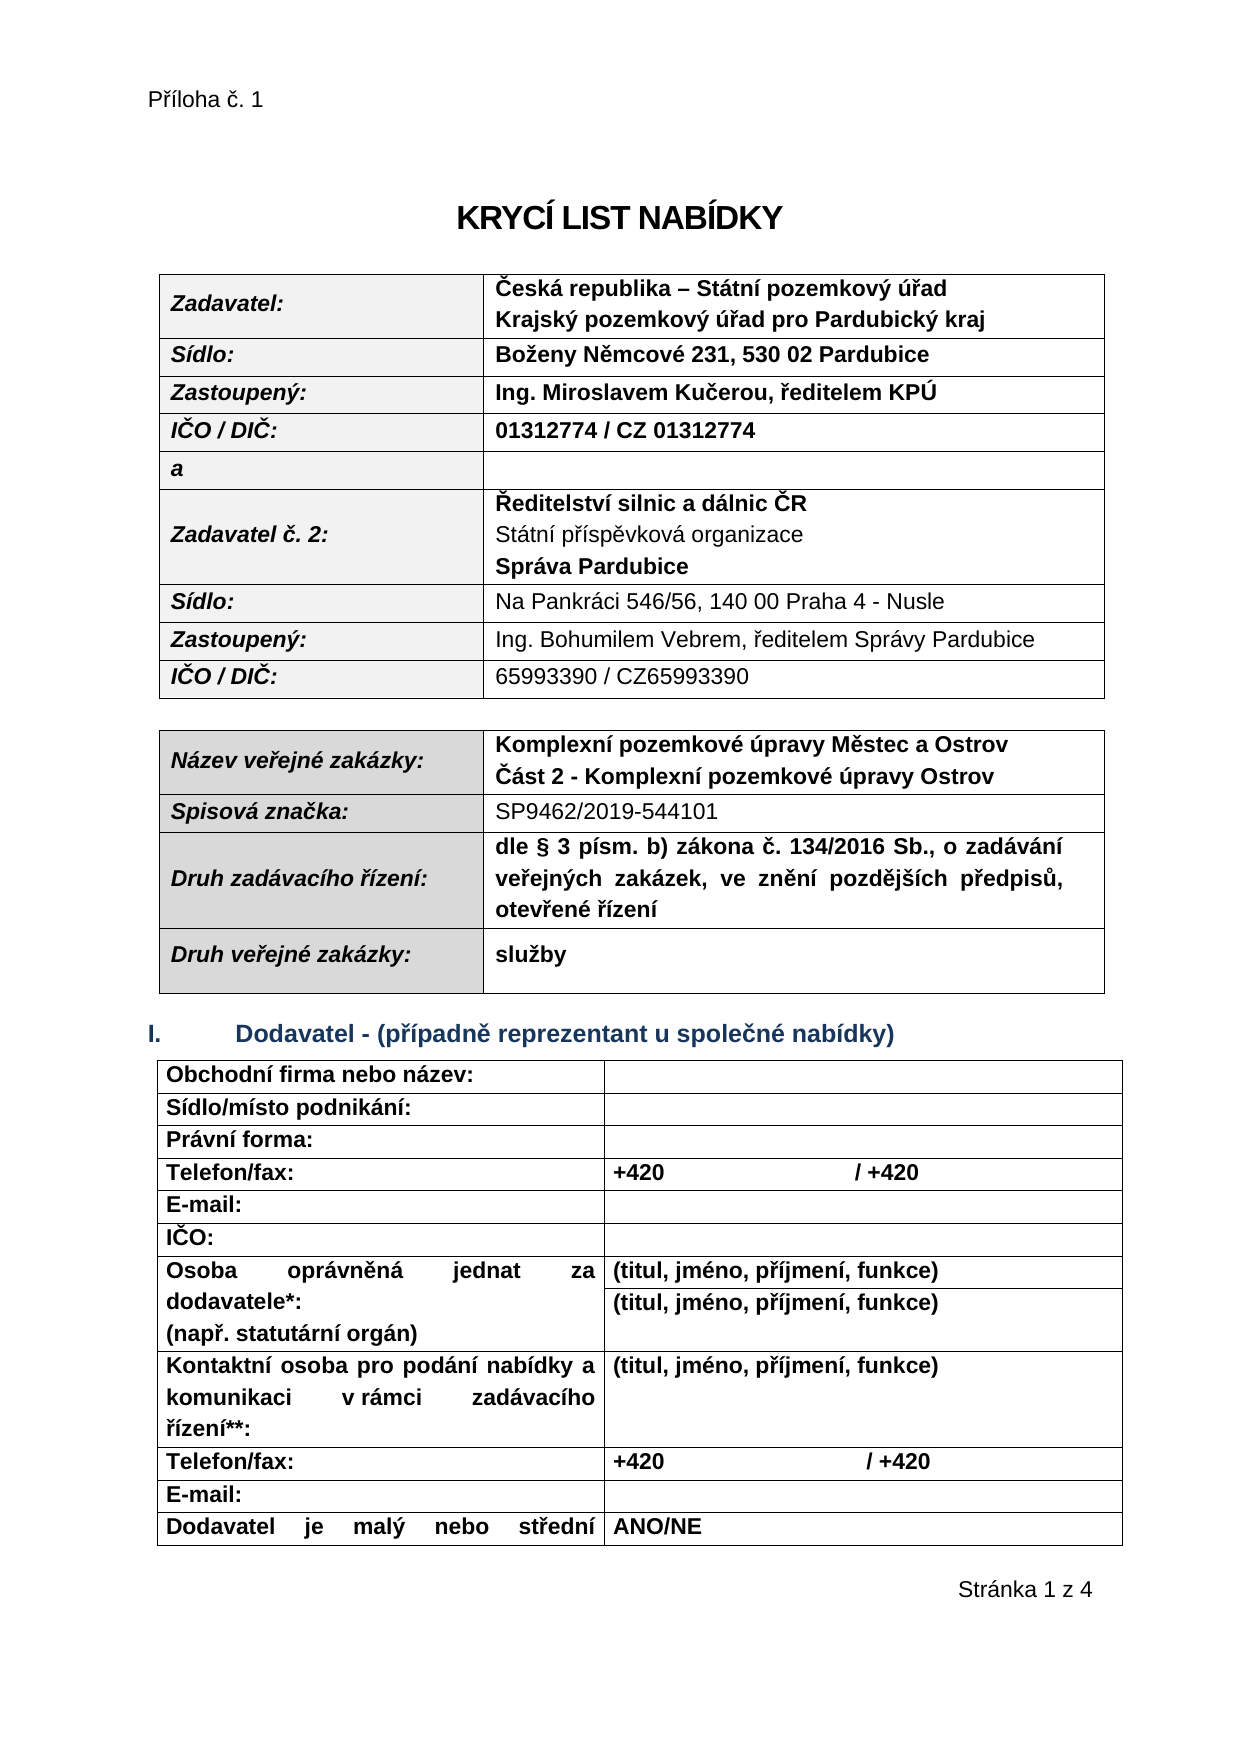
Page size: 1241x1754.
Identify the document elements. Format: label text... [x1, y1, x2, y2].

table_cell [605, 1191, 1122, 1223]
table_cell +420 / +420 [605, 1448, 1122, 1479]
table_cell Ing. Bohumilem Vebrem, ředitelem Správy Pardubice [484, 623, 1104, 660]
table_header Zadavatel: [160, 275, 483, 338]
table_cell Právní forma: [158, 1126, 604, 1158]
table_cell Sídlo/místo podnikání: [158, 1094, 604, 1125]
table_cell 01312774 / CZ 01312774 [484, 414, 1104, 451]
table_cell Zadavatel č. 2: [160, 490, 483, 584]
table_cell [158, 1513, 604, 1545]
table_header Obchodní firma nebo název: [158, 1061, 604, 1092]
table_cell SP9462/2019-544101 [484, 795, 1104, 832]
title Krycí list nabídky [148, 198, 1093, 236]
table_cell Sídlo: [160, 585, 483, 622]
table_header Česká republika – Státní pozemkový úřad Krajský pozemkový úřad pro Pardubický kraj [484, 275, 1104, 338]
table_cell Druh veřejné zakázky: [160, 929, 483, 993]
table_cell (titul, jméno, příjmení, funkce) [605, 1352, 1122, 1447]
table_cell IČO / DIČ: [160, 414, 483, 451]
table_cell Ing. Miroslavem Kučerou, ředitelem KPÚ [484, 377, 1104, 413]
table_cell IČO / DIČ: [160, 661, 483, 697]
table_cell [605, 1126, 1122, 1158]
table_cell E-mail: [158, 1481, 604, 1512]
table_cell [605, 1224, 1122, 1256]
table_cell dle § 3 písm. b) zákona č. 134/2016 Sb., o zadávání veřejných zakázek, ve znění pozdějších předpisů, otevřené řízení [484, 833, 1104, 928]
table_cell Ředitelství silnic a dálnic ČR Státní příspěvková organizace Správa Pardubice [484, 490, 1104, 584]
subtitle Dodavatel - (případně reprezentant u společné nabídky) [148, 1019, 1093, 1047]
table_cell Sídlo: [160, 339, 483, 376]
table_cell Druh zadávacího řízení: [160, 833, 483, 928]
table_cell Zastoupený: [160, 623, 483, 660]
table_cell Telefon/fax: [158, 1159, 604, 1190]
table_cell Na Pankráci 546/56, 140 00 Praha 4 - Nusle [484, 585, 1104, 622]
table_cell Telefon/fax: [158, 1448, 604, 1479]
table_cell ANO/NE [605, 1513, 1122, 1545]
table_cell (titul, jméno, příjmení, funkce) [605, 1257, 1122, 1288]
table_cell služby [484, 929, 1104, 993]
table_cell +420 / +420 [605, 1159, 1122, 1190]
table_header Název veřejné zakázky: [160, 731, 483, 794]
table_cell E-mail: [158, 1191, 604, 1223]
table_cell Kontaktní osoba pro podání nabídky a komunikaci v rámci zadávacího řízení**: [158, 1352, 604, 1447]
table_cell Boženy Němcové 231, 530 02 Pardubice [484, 339, 1104, 376]
table_cell 65993390 / CZ65993390 [484, 661, 1104, 697]
table_cell (titul, jméno, příjmení, funkce) [605, 1289, 1122, 1351]
table_cell [605, 1481, 1122, 1512]
table_cell Spisová značka: [160, 795, 483, 832]
table_cell Osoba oprávněná jednat za dodavatele*: (např. statutární orgán) [158, 1257, 604, 1351]
table_cell [484, 452, 1104, 489]
table_cell [605, 1094, 1122, 1125]
table_header Komplexní pozemkové úpravy Městec a Ostrov Část 2 - Komplexní pozemkové úpravy Ostrov [484, 731, 1104, 794]
table_cell IČO: [158, 1224, 604, 1256]
table_cell a [160, 452, 483, 489]
table_cell Zastoupený: [160, 377, 483, 413]
table_header [605, 1061, 1122, 1092]
